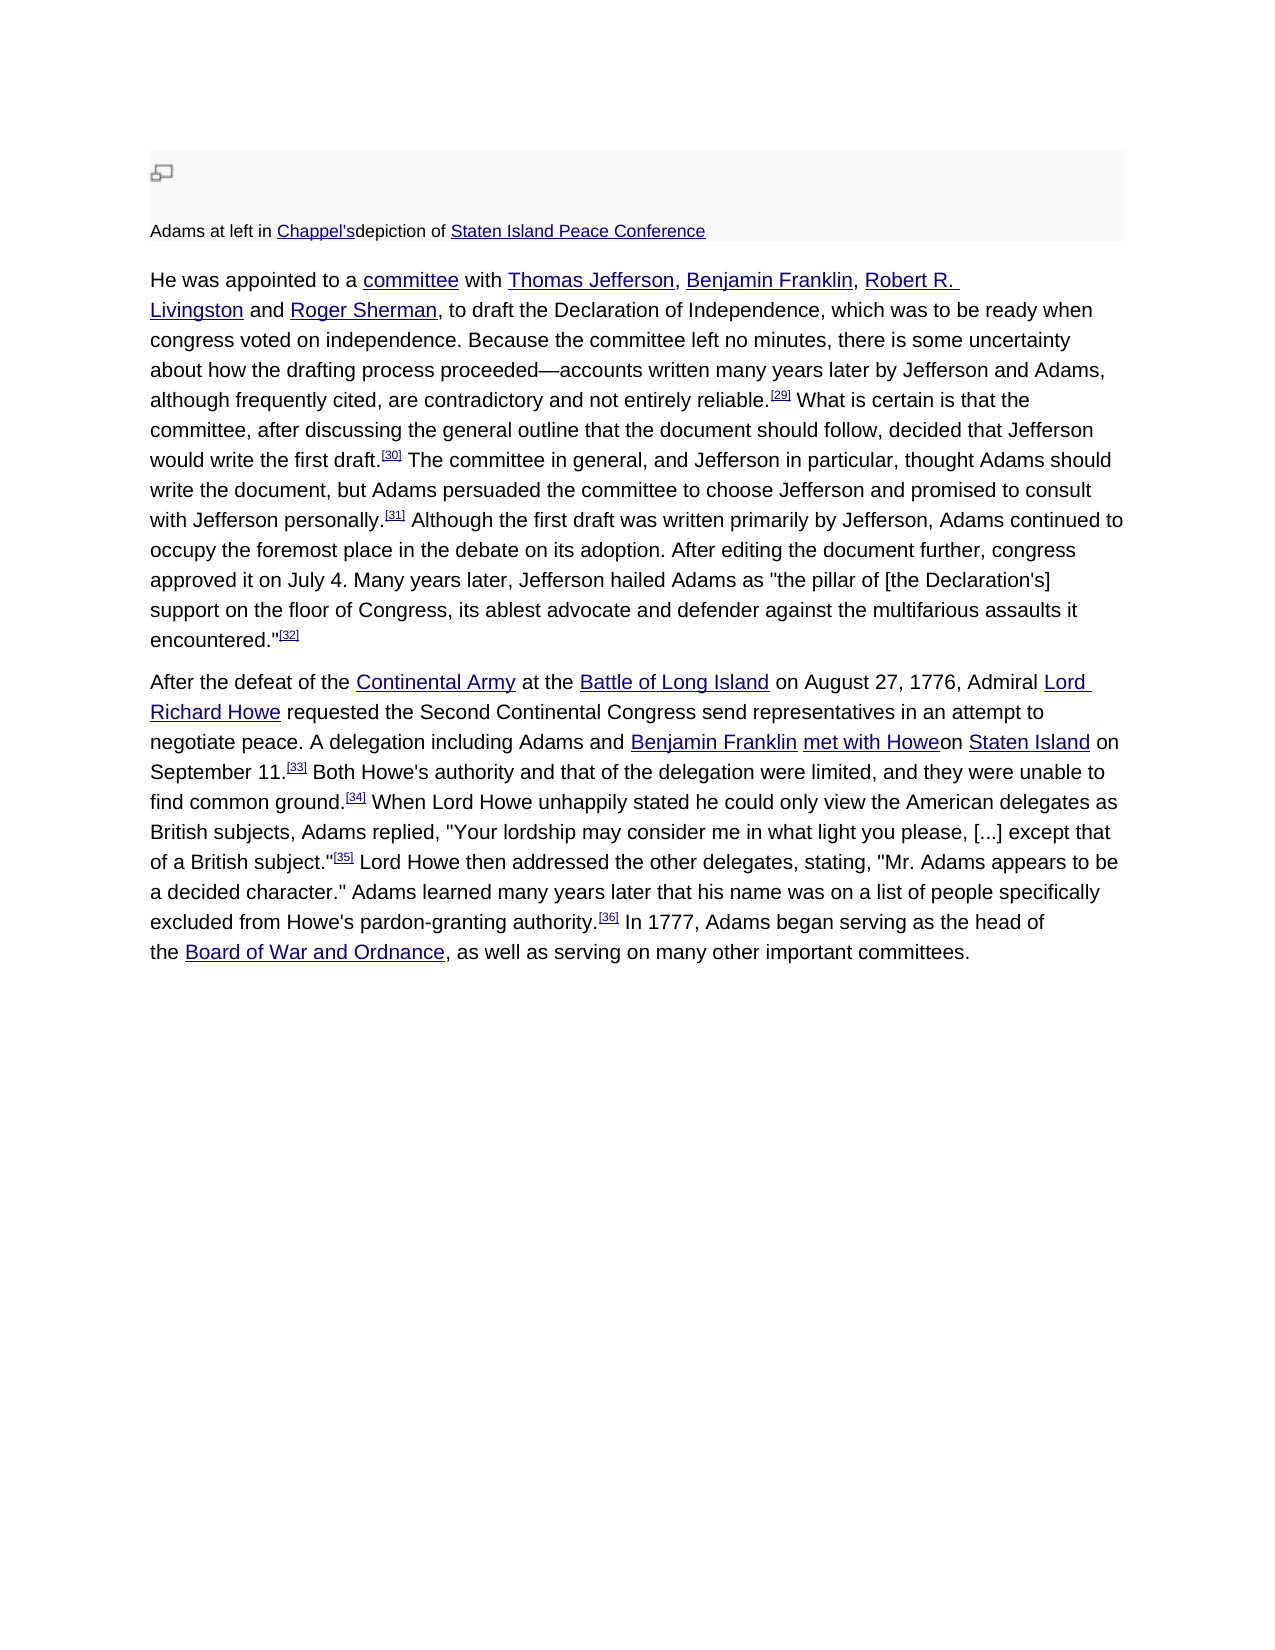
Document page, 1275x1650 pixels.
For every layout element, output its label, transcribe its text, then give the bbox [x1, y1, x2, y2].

text Adams at left in Chappel'sdepiction of Staten Island Peace Conference [150, 206, 1125, 241]
text He was appointed to a committee with Thomas Jefferson, Benjamin Franklin, Robert R. Livingston and Roger Sherman, to draft the Declaration of Independence, which was to be ready when congress voted on independence. Because the committee left no minutes, there is some uncertainty about how the drafting process proceeded—accounts written many years later by Jefferson and Adams, although frequently cited, are contradictory and not entirely reliable.[29] What is certain is that the committee, after discussing the general outline that the document should follow, decided that Jefferson would write the first draft.[30] The committee in general, and Jefferson in particular, thought Adams should write the document, but Adams persuaded the committee to choose Jefferson and promised to consult with Jefferson personally.[31] Although the first draft was written primarily by Jefferson, Adams continued to occupy the foremost place in the debate on its adoption. After editing the document further, congress approved it on July 4. Many years later, Jefferson hailed Adams as "the pillar of [the Declaration's] support on the floor of Congress, its ablest advocate and defender against the multifarious assaults it encountered."[32] [150, 262, 1125, 652]
picture [150, 164, 174, 182]
text After the defeat of the Continental Army at the Battle of Long Island on August 27, 1776, Admiral Lord Richard Howe requested the Second Continental Congress send representatives in an attempt to negotiate peace. A delegation including Adams and Benjamin Franklin met with Howeon Staten Island on September 11.[33] Both Howe's authority and that of the delegation were limited, and they were unable to find common ground.[34] When Lord Howe unhappily stated he could only view the American delegates as British subjects, Adams replied, "Your lordship may consider me in what light you please, [...] except that of a British subject."[35] Lord Howe then addressed the other delegates, stating, "Mr. Adams appears to be a decided character." Adams learned many years later that his name was on a list of people specifically excluded from Howe's pardon-granting authority.[36] In 1777, Adams began serving as the head of the Board of War and Ordnance, as well as serving on many other important committees. [150, 664, 1125, 964]
